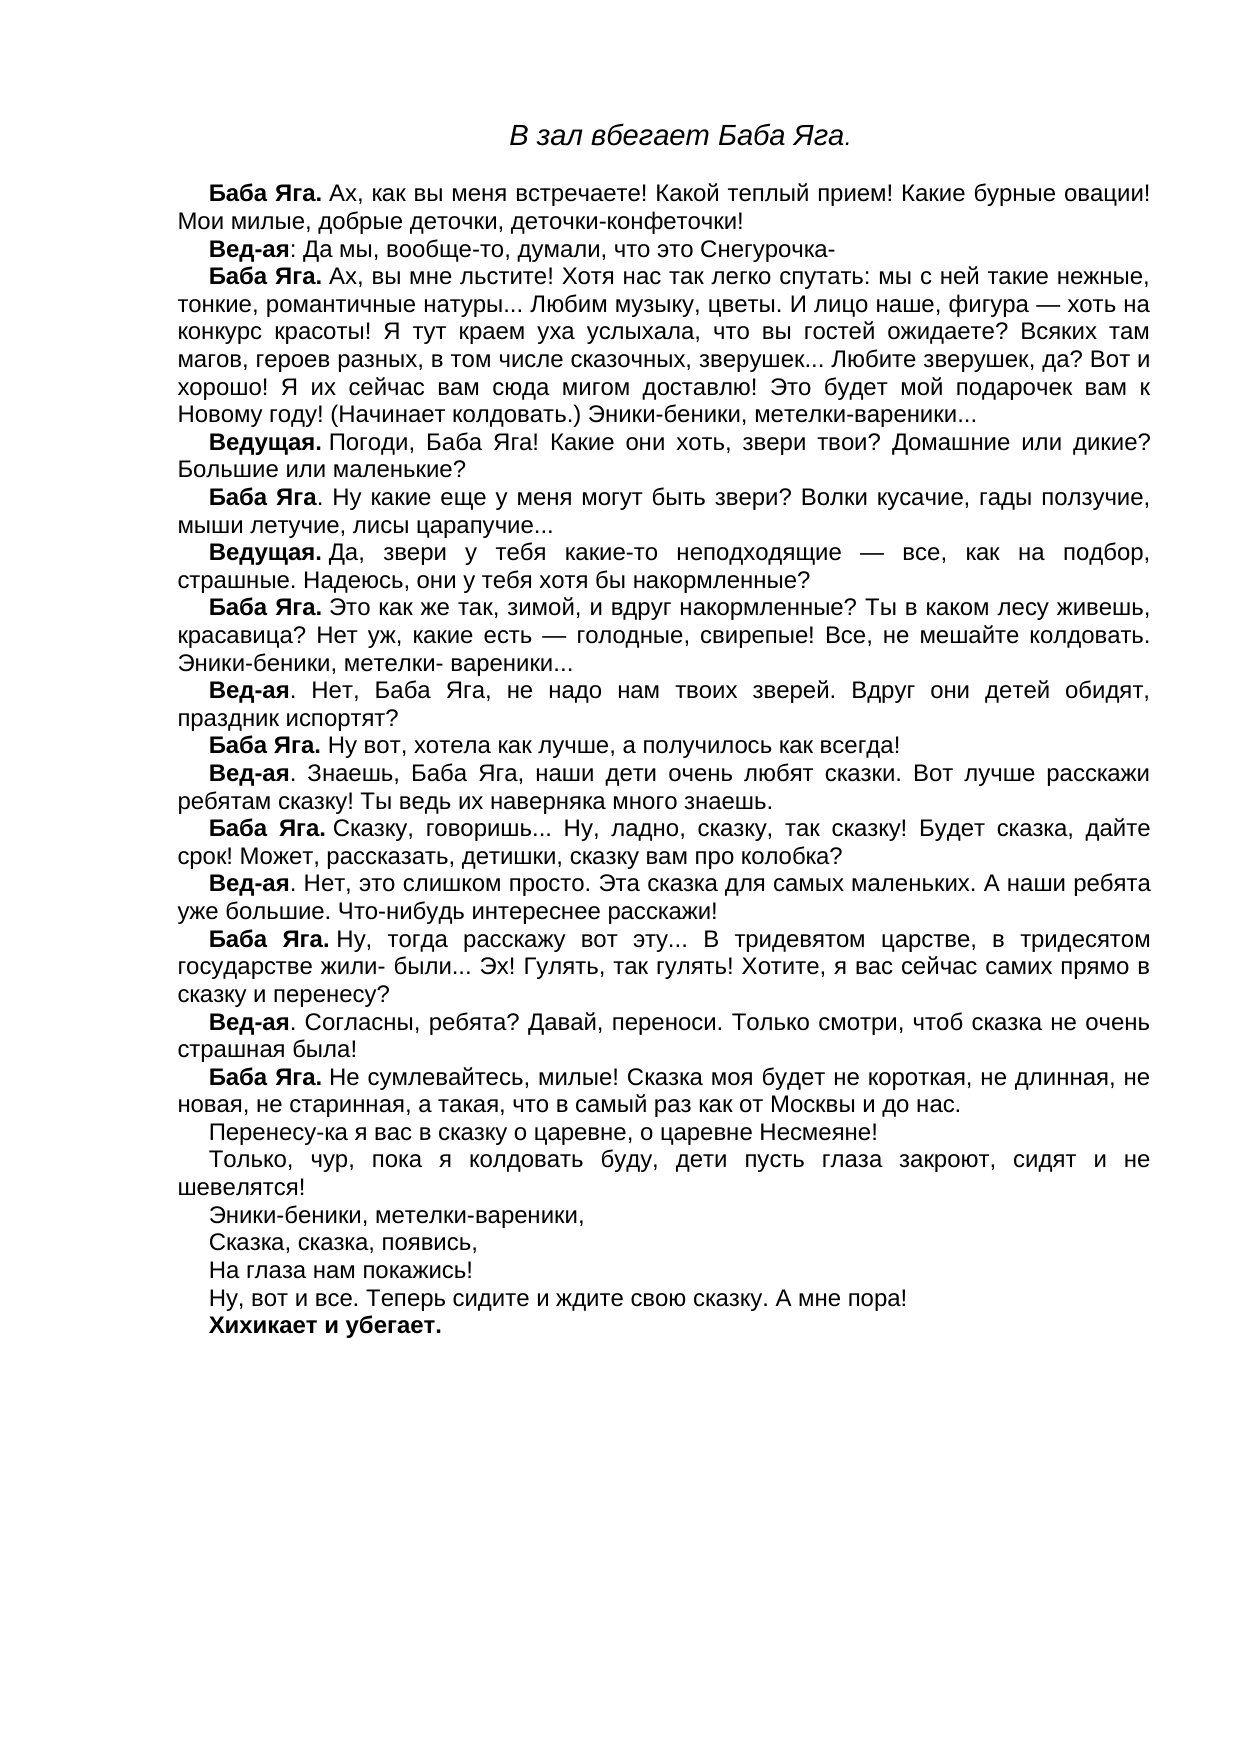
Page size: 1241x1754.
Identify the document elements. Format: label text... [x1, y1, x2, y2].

text Только, чур, пока я колдовать буду, дети пусть глаза закроют, сидят и не шевелятся! [177, 1145, 1152, 1201]
text Баба Яга. Сказку, говоришь... Ну, ладно, сказку, так сказку! Будет сказка, дайте срок! Может, рассказать, детишки, сказку вам про колобка? [177, 814, 1152, 869]
text Вед-ая. Нет, это слишком просто. Эта сказка для самых маленьких. А наши ребята уже большие. Что-нибудь интереснее расскажи! [177, 869, 1152, 924]
text Эники-беники, метелки-вареники, [177, 1201, 1152, 1228]
text Ведущая. Да, звери у тебя какие-то неподходящие — все, как на подбор, страшные. Надеюсь, они у тебя хотя бы накормленные? [177, 538, 1152, 593]
text Вед-ая. Согласны, ребята? Давай, переноси. Только смотри, чтоб сказка не очень страшная была! [177, 1007, 1152, 1063]
text На глаза нам покажись! [177, 1256, 1152, 1283]
text Ведущая. Погоди, Баба Яга! Какие они хоть, звери твои? Домашние или дикие? Большие или маленькие? [177, 428, 1152, 483]
text Баба Яга. Ну какие еще у меня могут быть звери? Волки кусачие, гады ползучие, мыши летучие, лисы царапучие... [177, 483, 1152, 538]
text Вед-ая: Да мы, вообще-то, думали, что это Снегурочка- [177, 234, 1152, 262]
text Перенесу-ка я вас в сказку о царевне, о царевне Несмеяне! [177, 1118, 1152, 1145]
text Баба Яга. Ну, тогда расскажу вот эту... В тридевятом царстве, в тридесятом государстве жили- были... Эх! Гулять, так гулять! Хотите, я вас сейчас самих прямо в сказку и перенесу? [177, 924, 1152, 1007]
text Баба Яга. Ах, как вы меня встречаете! Какой теплый прием! Какие бурные овации! Мои милые, добрые деточки, деточки-конфеточки! [177, 179, 1152, 234]
text Баба Яга. Ну вот, хотела как лучше, а получилось как всегда! [177, 731, 1152, 759]
text Вед-ая. Знаешь, Баба Яга, наши дети очень любят сказки. Вот лучше расскажи ребятам сказку! Ты ведь их наверняка много знаешь. [177, 759, 1152, 814]
text В зал вбегает Баба Яга. [177, 118, 1152, 152]
text Баба Яга. Ах, вы мне льстите! Хотя нас так легко спутать: мы с ней такие нежные, тонкие, романтичные натуры... Любим музыку, цветы. И лицо наше, фигура — хоть на конкурс красоты! Я тут краем уха услыхала, что вы гостей ожидаете? Всяких там магов, героев разных, в том числе сказочных, зверушек... Любите зверушек, да? Вот и хорошо! Я их сейчас вам сюда мигом доставлю! Это будет мой подарочек вам к Новому году! (Начинает колдовать.) Эники-беники, метелки-вареники... [177, 262, 1152, 428]
text Баба Яга. Это как же так, зимой, и вдруг накормленные? Ты в каком лесу живешь, красавица? Нет уж, какие есть — голодные, свирепые! Все, не мешайте колдовать. Эники-беники, метелки- вареники... [177, 593, 1152, 676]
text Баба Яга. Не сумлевайтесь, милые! Сказка моя будет не короткая, не длинная, не новая, не старинная, а такая, что в самый раз как от Москвы и до нас. [177, 1063, 1152, 1118]
text Сказка, сказка, появись, [177, 1228, 1152, 1256]
text Хихикает и убегает. [177, 1311, 1152, 1339]
text Ну, вот и все. Теперь сидите и ждите свою сказку. А мне пора! [177, 1283, 1152, 1311]
text Вед-ая. Нет, Баба Яга, не надо нам твоих зверей. Вдруг они детей обидят, праздник испортят? [177, 676, 1152, 731]
